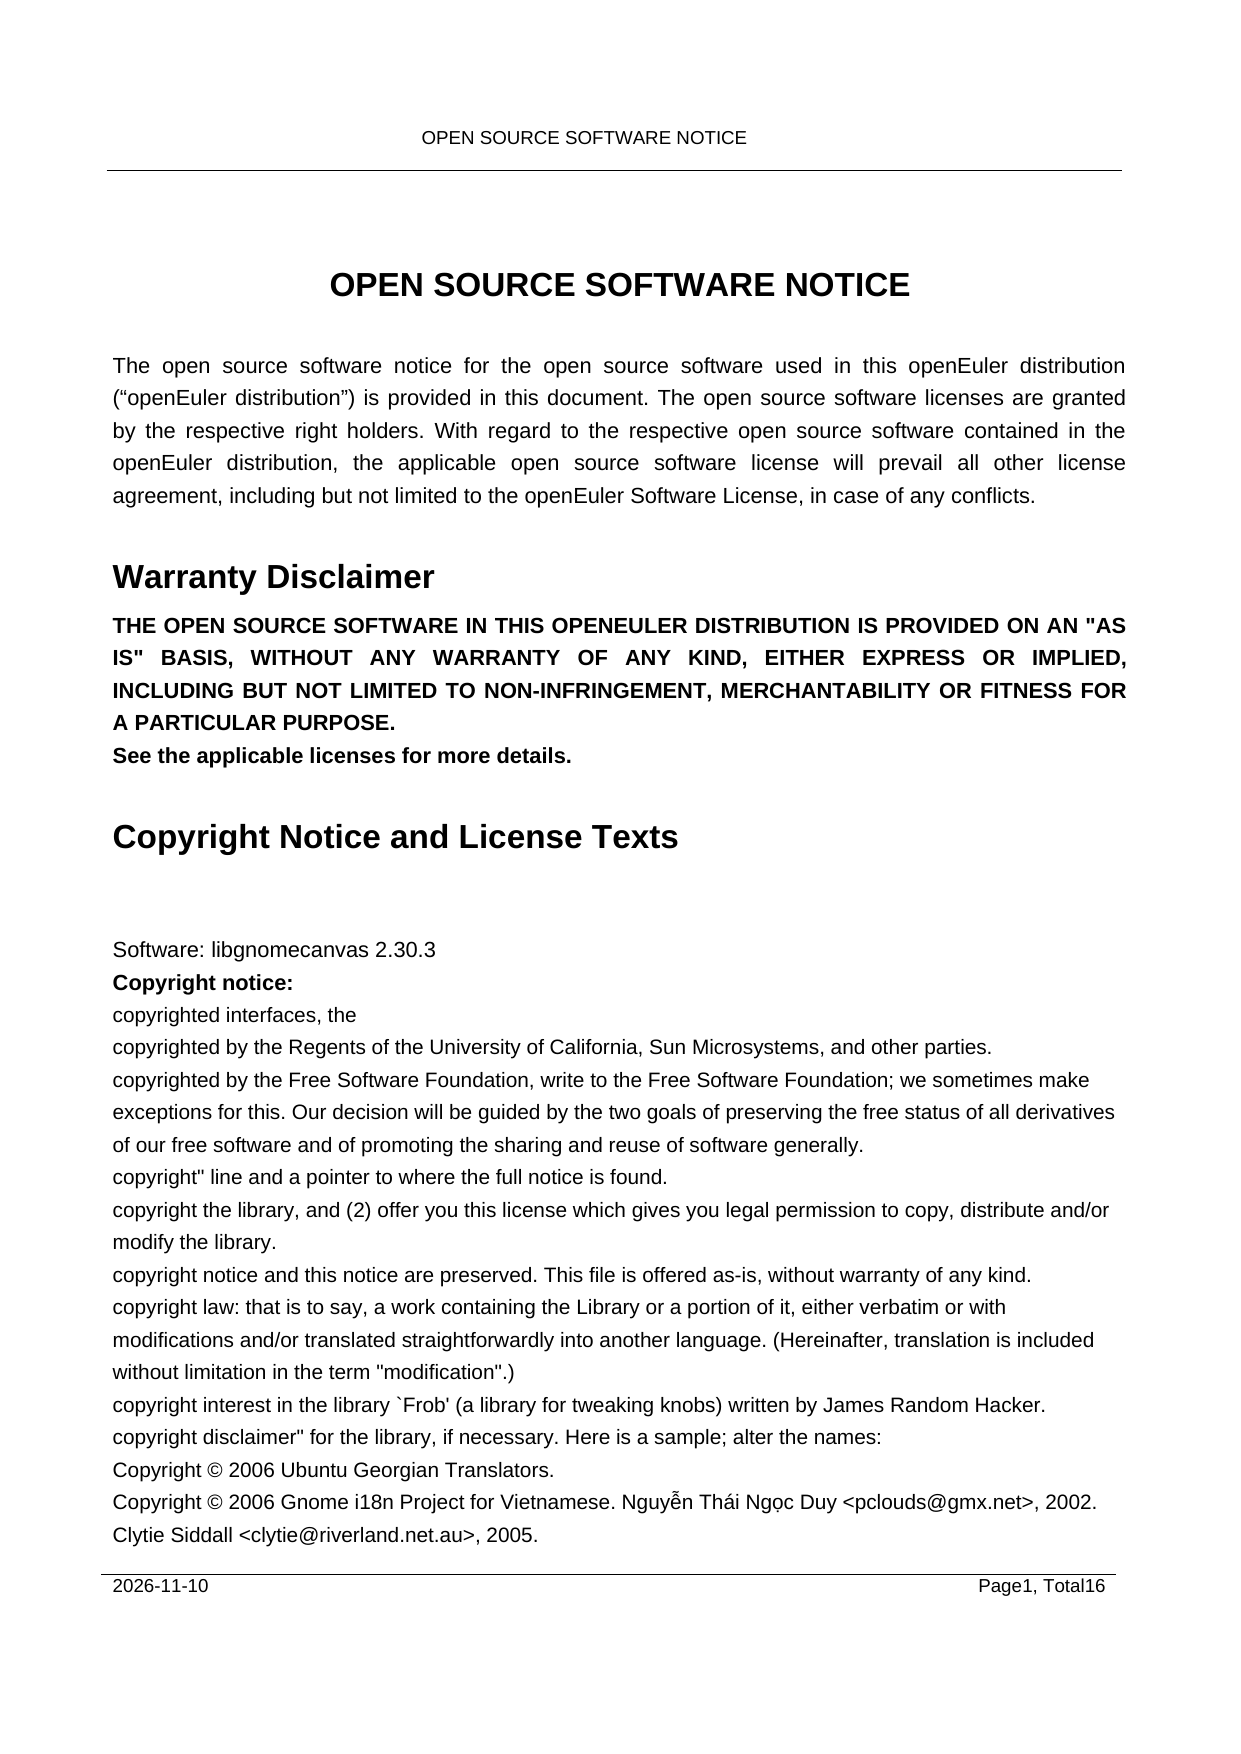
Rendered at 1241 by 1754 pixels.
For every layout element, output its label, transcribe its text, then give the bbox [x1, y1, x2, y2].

text Copyright notice: [112, 966, 1128, 998]
text Copyright © 2006 Gnome i18n Project for Vietnamese. Nguyễn Thái Ngọc Duy <pclouds@gmx.net>, 2002. Clytie Siddall <clytie@riverland.net.au>, 2005. [112, 1486, 1128, 1551]
text copyright disclaimer" for the library, if necessary. Here is a sample; alter the names: [112, 1421, 1128, 1453]
text copyrighted by the Free Software Foundation, write to the Free Software Foundation; we sometimes make exceptions for this. Our decision will be guided by the two goals of preserving the free status of all derivatives of our free software and of promoting the sharing and reuse of software generally. [112, 1063, 1128, 1161]
text Copyright © 2006 Ubuntu Georgian Translators. [112, 1453, 1128, 1486]
text OPEN SOURCE SOFTWARE NOTICE [112, 251, 1128, 316]
text Warranty Disclaimer [112, 544, 1128, 609]
text copyright law: that is to say, a work containing the Library or a portion of it, either verbatim or with modifications and/or translated straightforwardly into another language. (Hereinafter, translation is included without limitation in the term "modification".) [112, 1291, 1128, 1388]
text copyright notice and this notice are preserved. This file is offered as-is, without warranty of any kind. [112, 1258, 1128, 1291]
text copyright the library, and (2) offer you this license which gives you legal permission to copy, distribute and/or modify the library. [112, 1193, 1128, 1258]
text Software: libgnomecanvas 2.30.3 [112, 933, 1128, 966]
text The open source software notice for the open source software used in this openEuler distribution (“openEuler distribution”) is provided in this document. The open source software licenses are granted by the respective right holders. With regard to the respective open source software contained in the openEuler distribution, the applicable open source software license will prevail all other license agreement, including but not limited to the openEuler Software License, in case of any conflicts. [112, 349, 1128, 511]
text copyrighted by the Regents of the University of California, Sun Microsystems, and other parties. [112, 1031, 1128, 1063]
text Copyright Notice and License Texts [112, 804, 1128, 869]
text copyright" line and a pointer to where the full notice is found. [112, 1161, 1128, 1193]
text copyright interest in the library `Frob' (a library for tweaking knobs) written by James Random Hacker. [112, 1388, 1128, 1421]
text THE OPEN SOURCE SOFTWARE IN THIS OPENEULER DISTRIBUTION IS PROVIDED ON AN "AS IS" BASIS, WITHOUT ANY WARRANTY OF ANY KIND, EITHER EXPRESS OR IMPLIED, INCLUDING BUT NOT LIMITED TO NON-INFRINGEMENT, MERCHANTABILITY OR FITNESS FOR A PARTICULAR PURPOSE. See the applicable licenses for more details. [112, 609, 1128, 771]
text copyrighted interfaces, the [112, 998, 1128, 1031]
